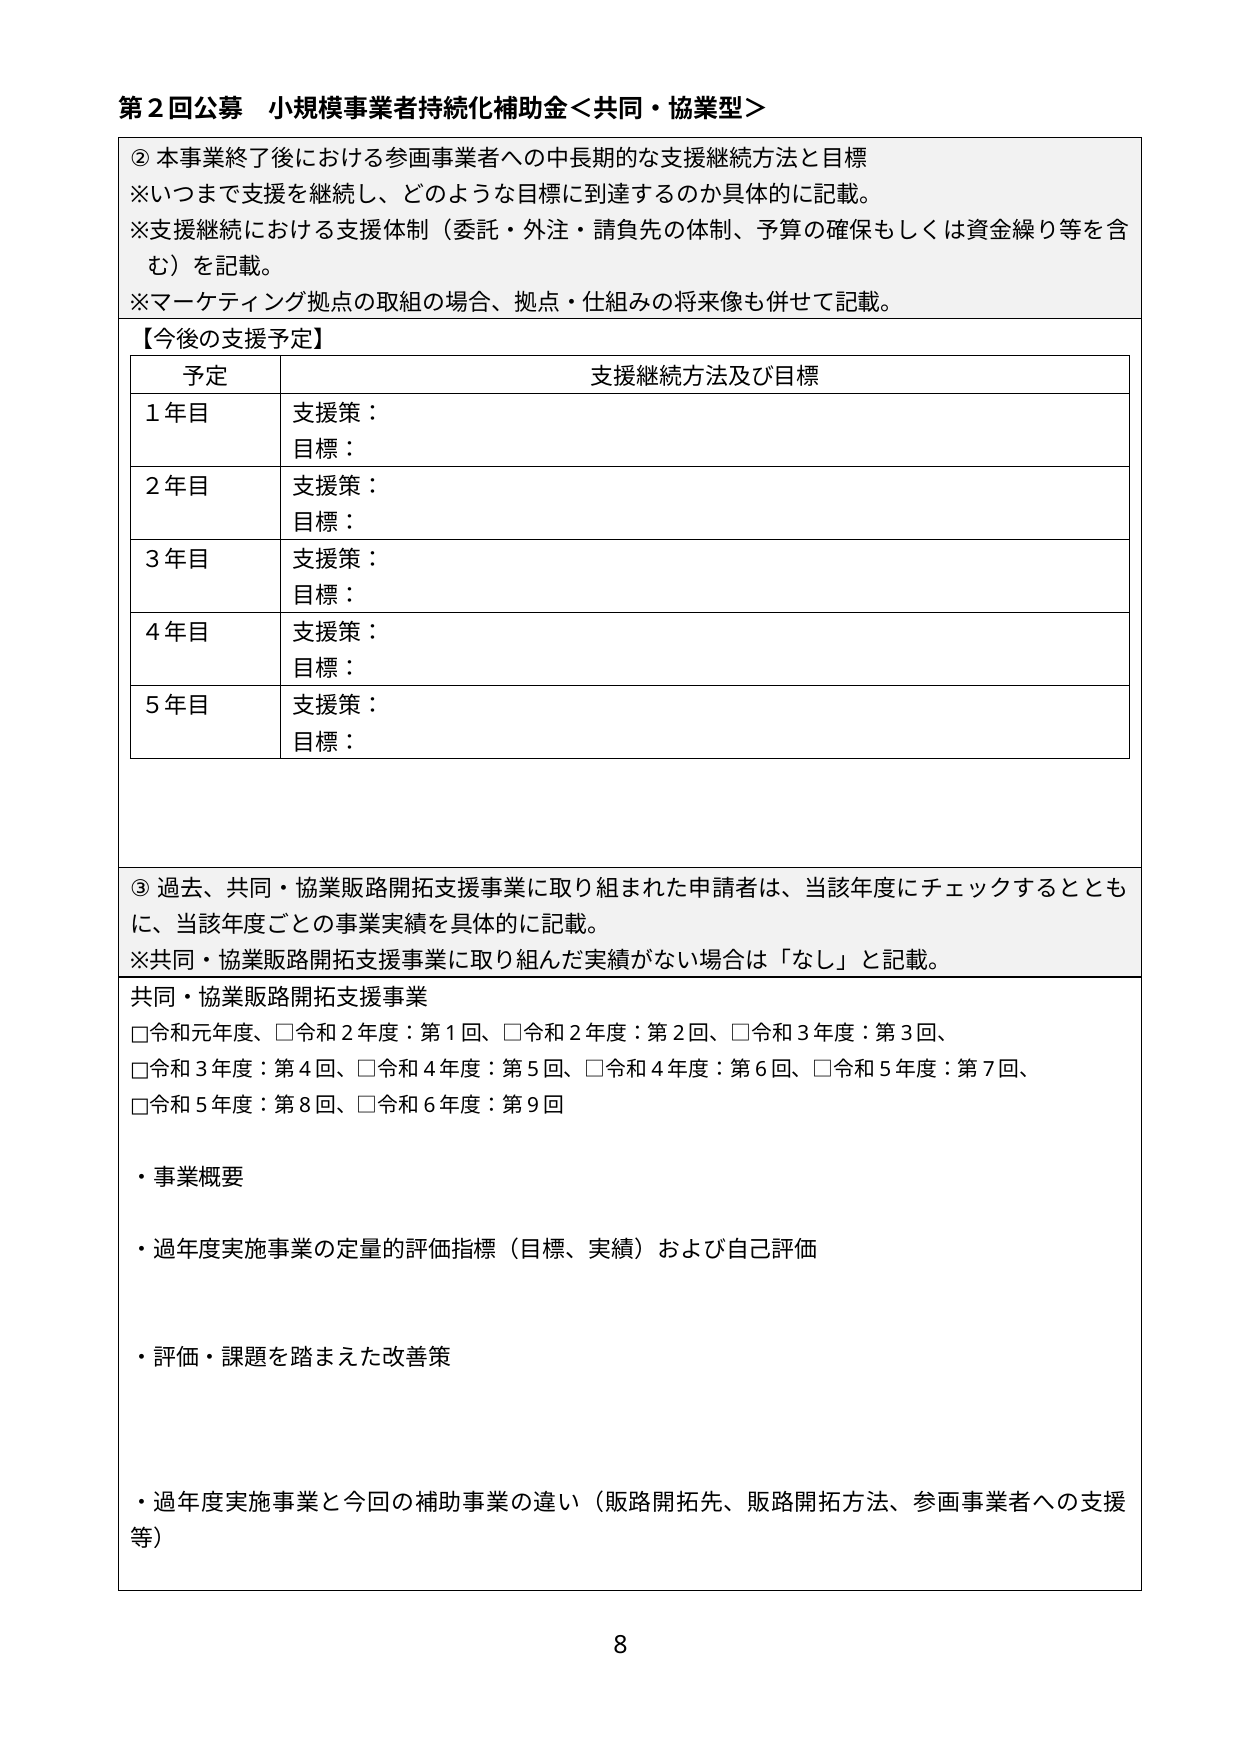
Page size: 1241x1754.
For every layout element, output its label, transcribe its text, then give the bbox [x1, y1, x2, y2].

table_cell ② 本事業終了後における参画事業者への中長期的な支援継続方法と目標 ※いつまで支援を継続し、どのような目標に到達するのか具体的に記載。 ※支援継続における支援体制（委託・外注・請負先の体制、予算の確保もしくは資金繰り等を含む）を記載。 ※マーケティング拠点の取組の場合、拠点・仕組みの将来像も併せて記載。 [119, 138, 1141, 318]
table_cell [119, 978, 1141, 1590]
table_cell 【今後の支援予定】 [119, 319, 1141, 867]
table_cell ③ 過去、共同・協業販路開拓支援事業に取り組まれた申請者は、当該年度にチェックするとともに、当該年度ごとの事業実績を具体的に記載。 ※共同・協業販路開拓支援事業に取り組んだ実績がない場合は「なし」と記載。 [119, 868, 1141, 976]
